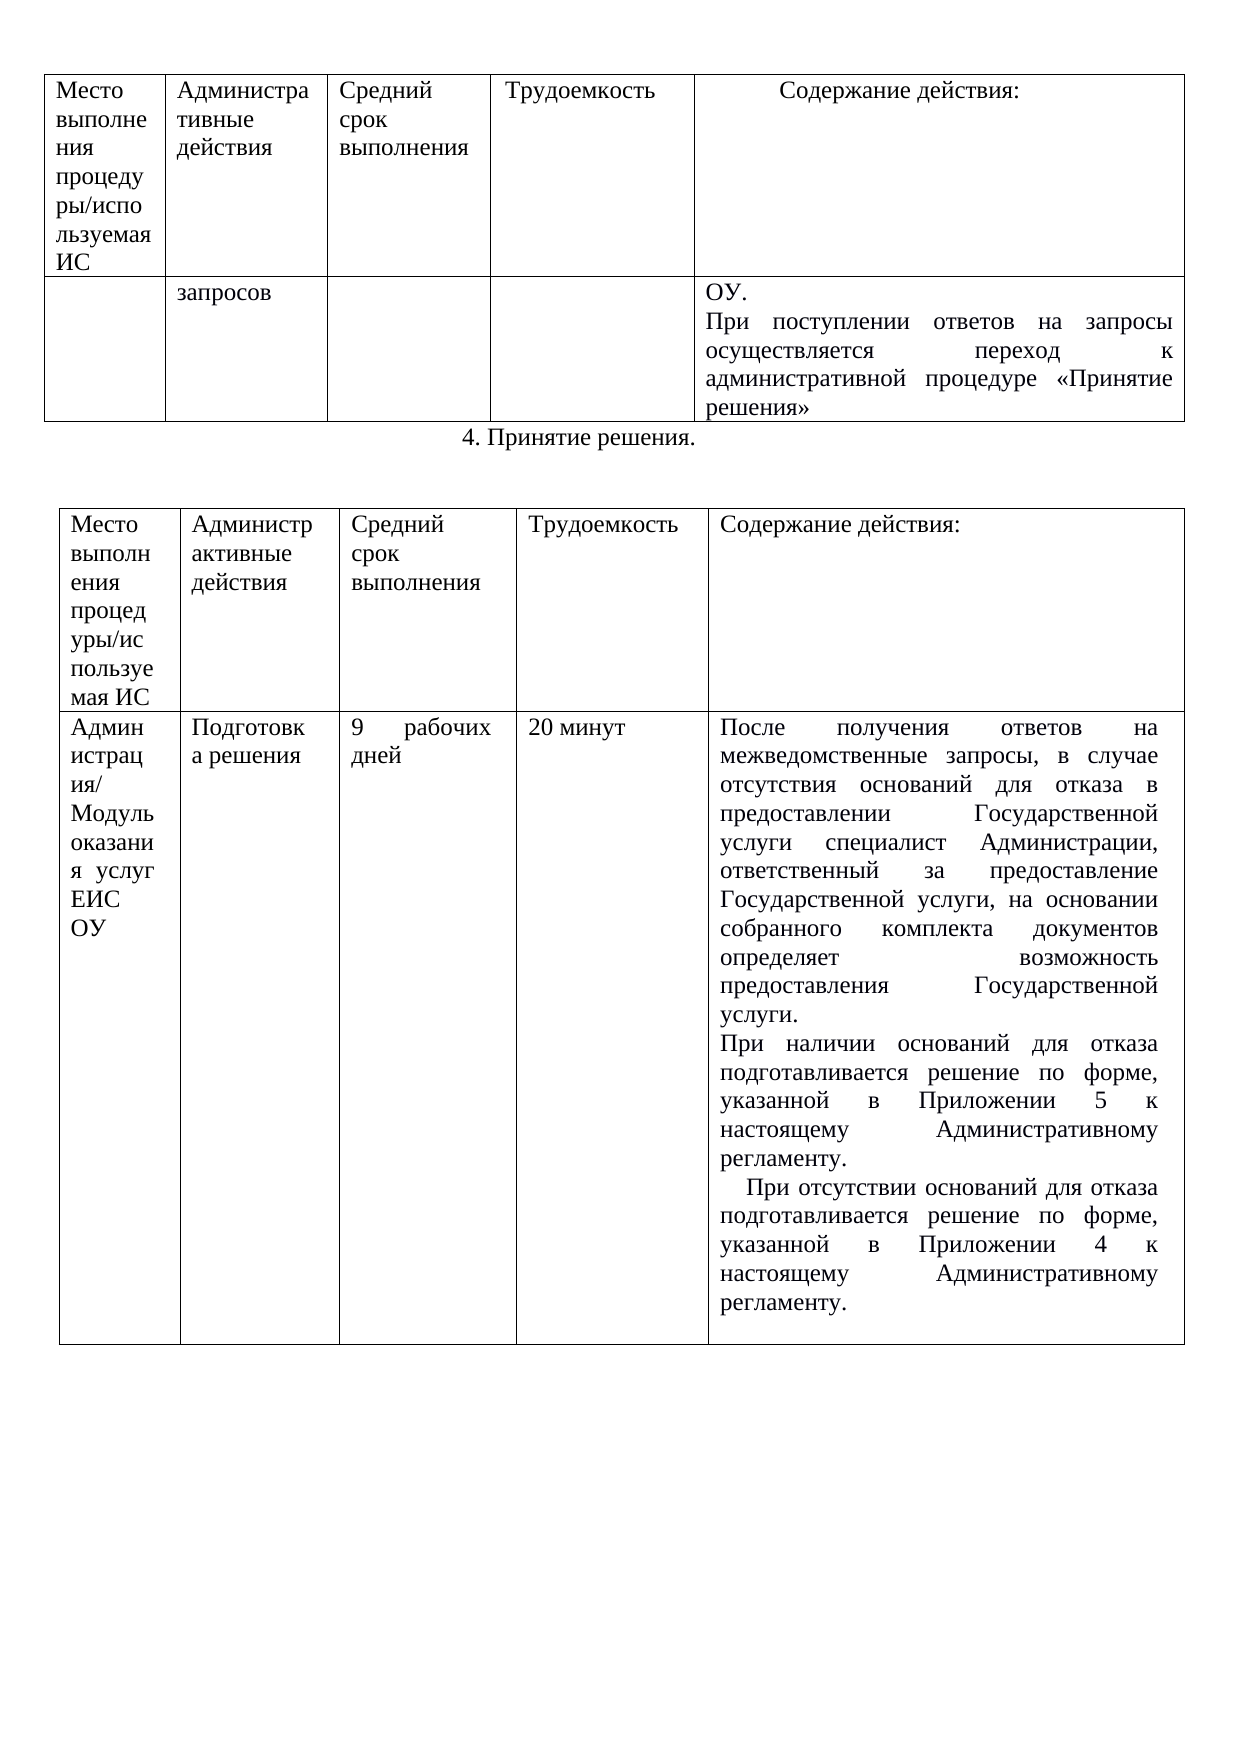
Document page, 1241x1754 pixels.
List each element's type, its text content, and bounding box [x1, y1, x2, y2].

table_cell 9 рабочих дней [340, 712, 516, 1344]
table_header Административные действия [166, 75, 327, 276]
table_header Место выполнения процедуры/используемая ИС [60, 509, 180, 711]
table_cell [491, 277, 694, 421]
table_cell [695, 277, 1184, 421]
table_cell После получения ответов на межведомственные запросы, в случае отсутствия оснований для отказа в предоставлении Государственной услуги специалист Администрации, ответственный за предоставление Государственной услуги, на основании собранного комплекта документов определяет возможность предоставления Государственной услуги. При наличии оснований для отказа подготавливается решение по форме, указанной в Приложении 5 к настоящему Административному регламенту. При отсутствии оснований для отказа подготавливается решение по форме, указанной в Приложении 4 к настоящему Административному регламенту. [709, 712, 1184, 1344]
table_header Содержание действия: [695, 75, 1184, 276]
text 4. Принятие решения. [118, 422, 1152, 451]
table_cell 20 минут [517, 712, 708, 1344]
table_header Средний срок выполнения [328, 75, 490, 276]
table_header Администрактивные действия [181, 509, 339, 711]
table_cell Администрация/ Модуль оказания услуг ЕИС ОУ [60, 712, 180, 1344]
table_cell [166, 277, 327, 421]
table_cell Подготовка решения [181, 712, 339, 1344]
table_header Место выполнения процедуры/используемая ИС [45, 75, 165, 276]
table_header Средний срок выполнения [340, 509, 516, 711]
table_header Трудоемкость [491, 75, 694, 276]
table_header Трудоемкость [517, 509, 708, 711]
table_header Содержание действия: [709, 509, 1184, 711]
